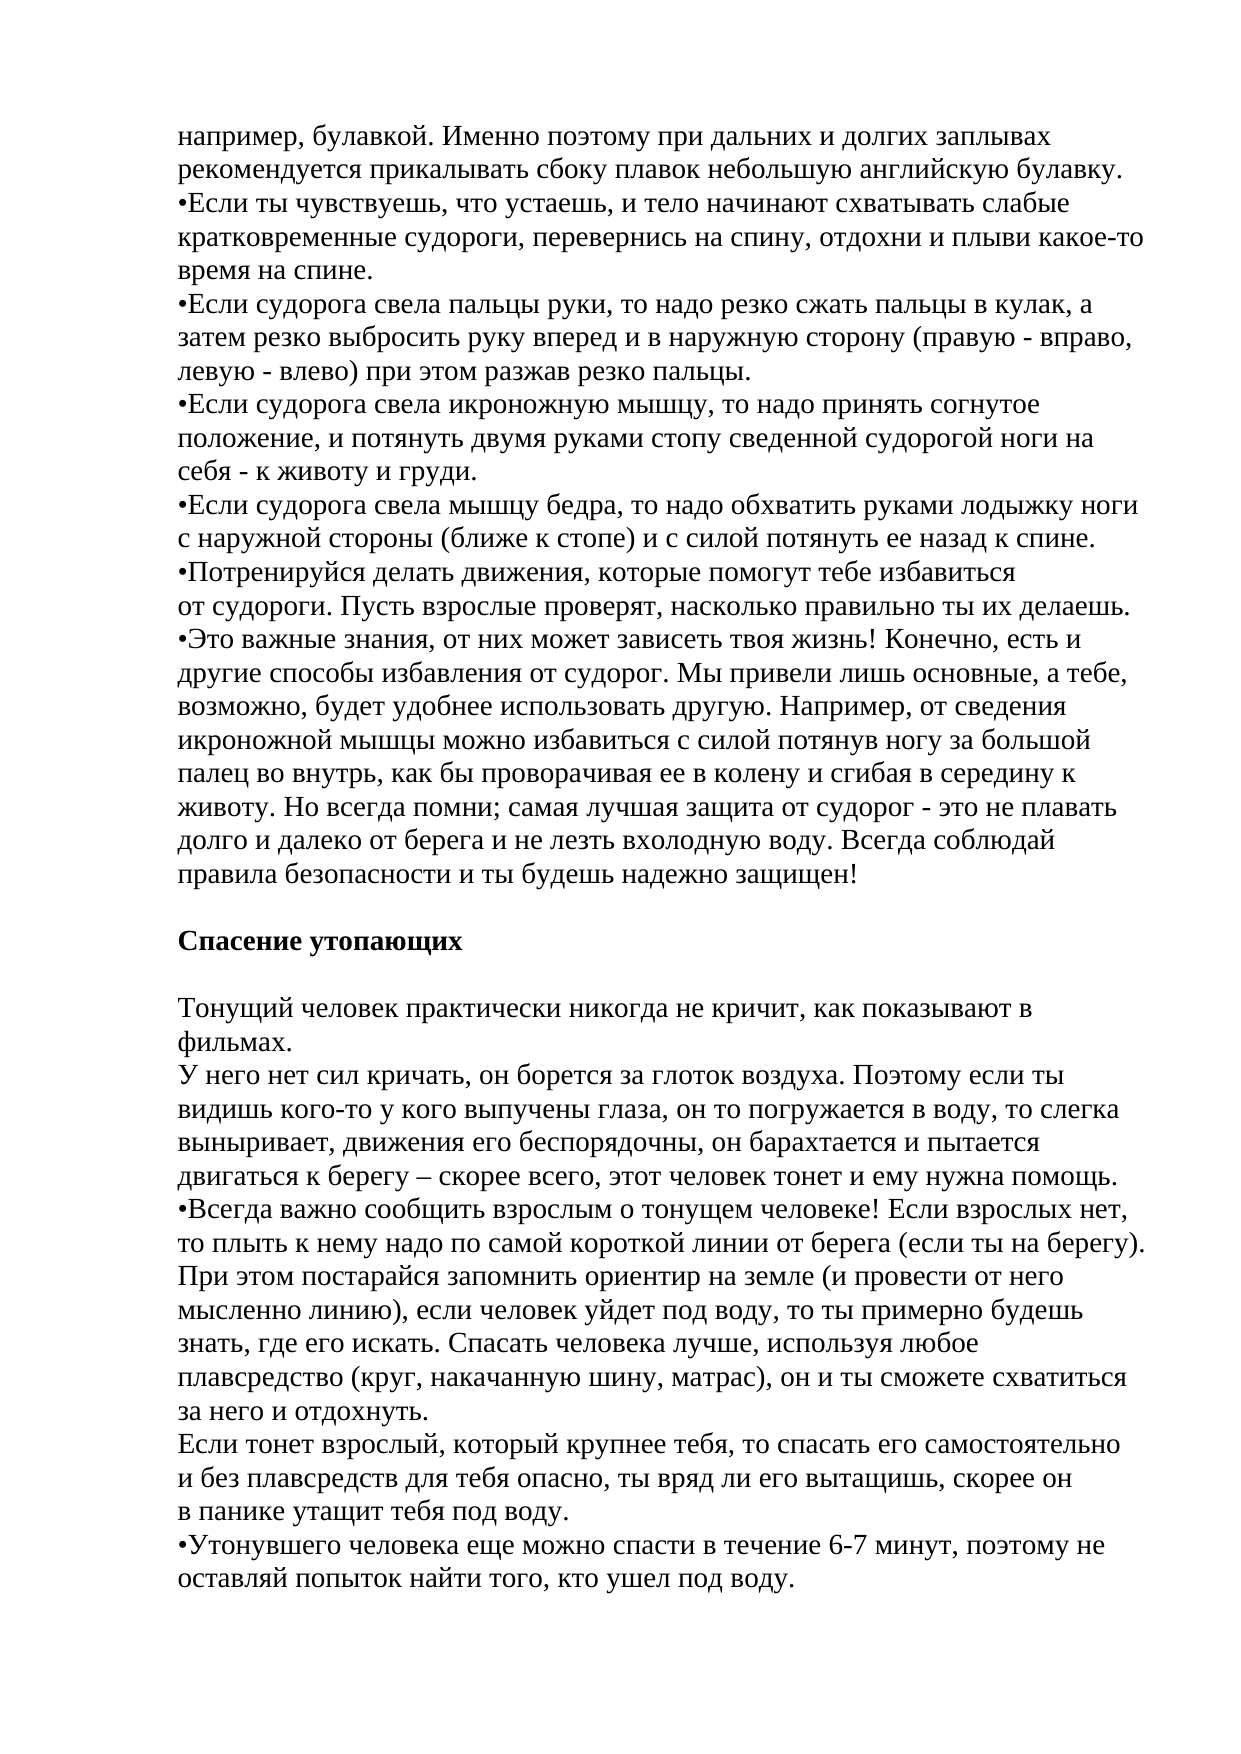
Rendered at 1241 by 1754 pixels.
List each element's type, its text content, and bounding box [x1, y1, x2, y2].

text •Если судорога свела мышцу бедра, то надо обхватить руками лодыжку ноги [177, 487, 1152, 521]
text При этом постарайся запомнить ориентир на земле (и провести от него [177, 1258, 1152, 1292]
text Тонущий человек практически никогда не кричит, как показывают в фильмах. [177, 990, 1152, 1057]
text •Если судорога свела икроножную мышцу, то надо принять согнутое [177, 386, 1152, 420]
text левую - влево) при этом разжав резко пальцы. [177, 353, 1152, 386]
text с наружной стороны (ближе к стопе) и с силой потянуть ее назад к спине. [177, 521, 1152, 554]
text У него нет сил кричать, он борется за глоток воздуха. Поэтому если ты видишь кого-то у кого выпучены глаза, он то погружается в воду, то слегка выныривает, движения его беспорядочны, он барахтается и пытается двигаться к берегу – скорее всего, этот человек тонет и ему нужна помощь. [177, 1057, 1152, 1191]
text например, булавкой. Именно поэтому при дальних и долгих заплывах [177, 118, 1152, 152]
text •Это важные знания, от них может зависеть твоя жизнь! Конечно, есть и другие способы избавления от судорог. Мы привели лишь основные, а тебе, [177, 621, 1152, 688]
text икроножной мышцы можно избавиться с силой потянув ногу за большой [177, 722, 1152, 755]
text •Потренируйся делать движения, которые помогут тебе избавиться [177, 554, 1152, 588]
text и без плавсредств для тебя опасно, ты вряд ли его вытащишь, скорее он [177, 1460, 1152, 1493]
text от судороги. Пусть взрослые проверят, насколько правильно ты их делаешь. [177, 588, 1152, 621]
text •Всегда важно сообщить взрослым о тонущем человеке! Если взрослых нет, [177, 1191, 1152, 1225]
text себя - к животу и груди. [177, 453, 1152, 487]
text в панике утащит тебя под воду. [177, 1493, 1152, 1527]
text •Утонувшего человека еще можно спасти в течение 6-7 минут, поэтому не [177, 1527, 1152, 1560]
text палец во внутрь, как бы проворачивая ее в колену и сгибая в середину к [177, 755, 1152, 789]
text •Если ты чувствуешь, что устаешь, и тело начинают схватывать слабые [177, 185, 1152, 219]
text оставляй попыток найти того, кто ушел под воду. [177, 1560, 1152, 1594]
text Спасение утопающих [177, 923, 1152, 957]
text время на спине. [177, 252, 1152, 286]
text рекомендуется прикалывать сбоку плавок небольшую английскую булавку. [177, 152, 1152, 185]
text животу. Но всегда помни; самая лучшая защита от судорог - это не плавать [177, 789, 1152, 822]
text •Если судорога свела пальцы руки, то надо резко сжать пальцы в кулак, а затем резко выбросить руку вперед и в наружную сторону (правую - вправо, [177, 286, 1152, 353]
text правила безопасности и ты будешь надежно защищен! [177, 856, 1152, 889]
text мысленно линию), если человек уйдет под воду, то ты примерно будешь знать, где его искать. Спасать человека лучше, используя любое плавсредство (круг, накачанную шину, матрас), он и ты сможете схватиться за него и отдохнуть. [177, 1292, 1152, 1426]
text то плыть к нему надо по самой короткой линии от берега (если ты на берегу). [177, 1225, 1152, 1258]
text Если тонет взрослый, который крупнее тебя, то спасать его самостоятельно [177, 1426, 1152, 1460]
text долго и далеко от берега и не лезть вхолодную воду. Всегда соблюдай [177, 822, 1152, 856]
text положение, и потянуть двумя руками стопу сведенной судорогой ноги на [177, 420, 1152, 453]
text возможно, будет удобнее использовать другую. Например, от сведения [177, 688, 1152, 722]
text кратковременные судороги, перевернись на спину, отдохни и плыви какое-то [177, 219, 1152, 252]
